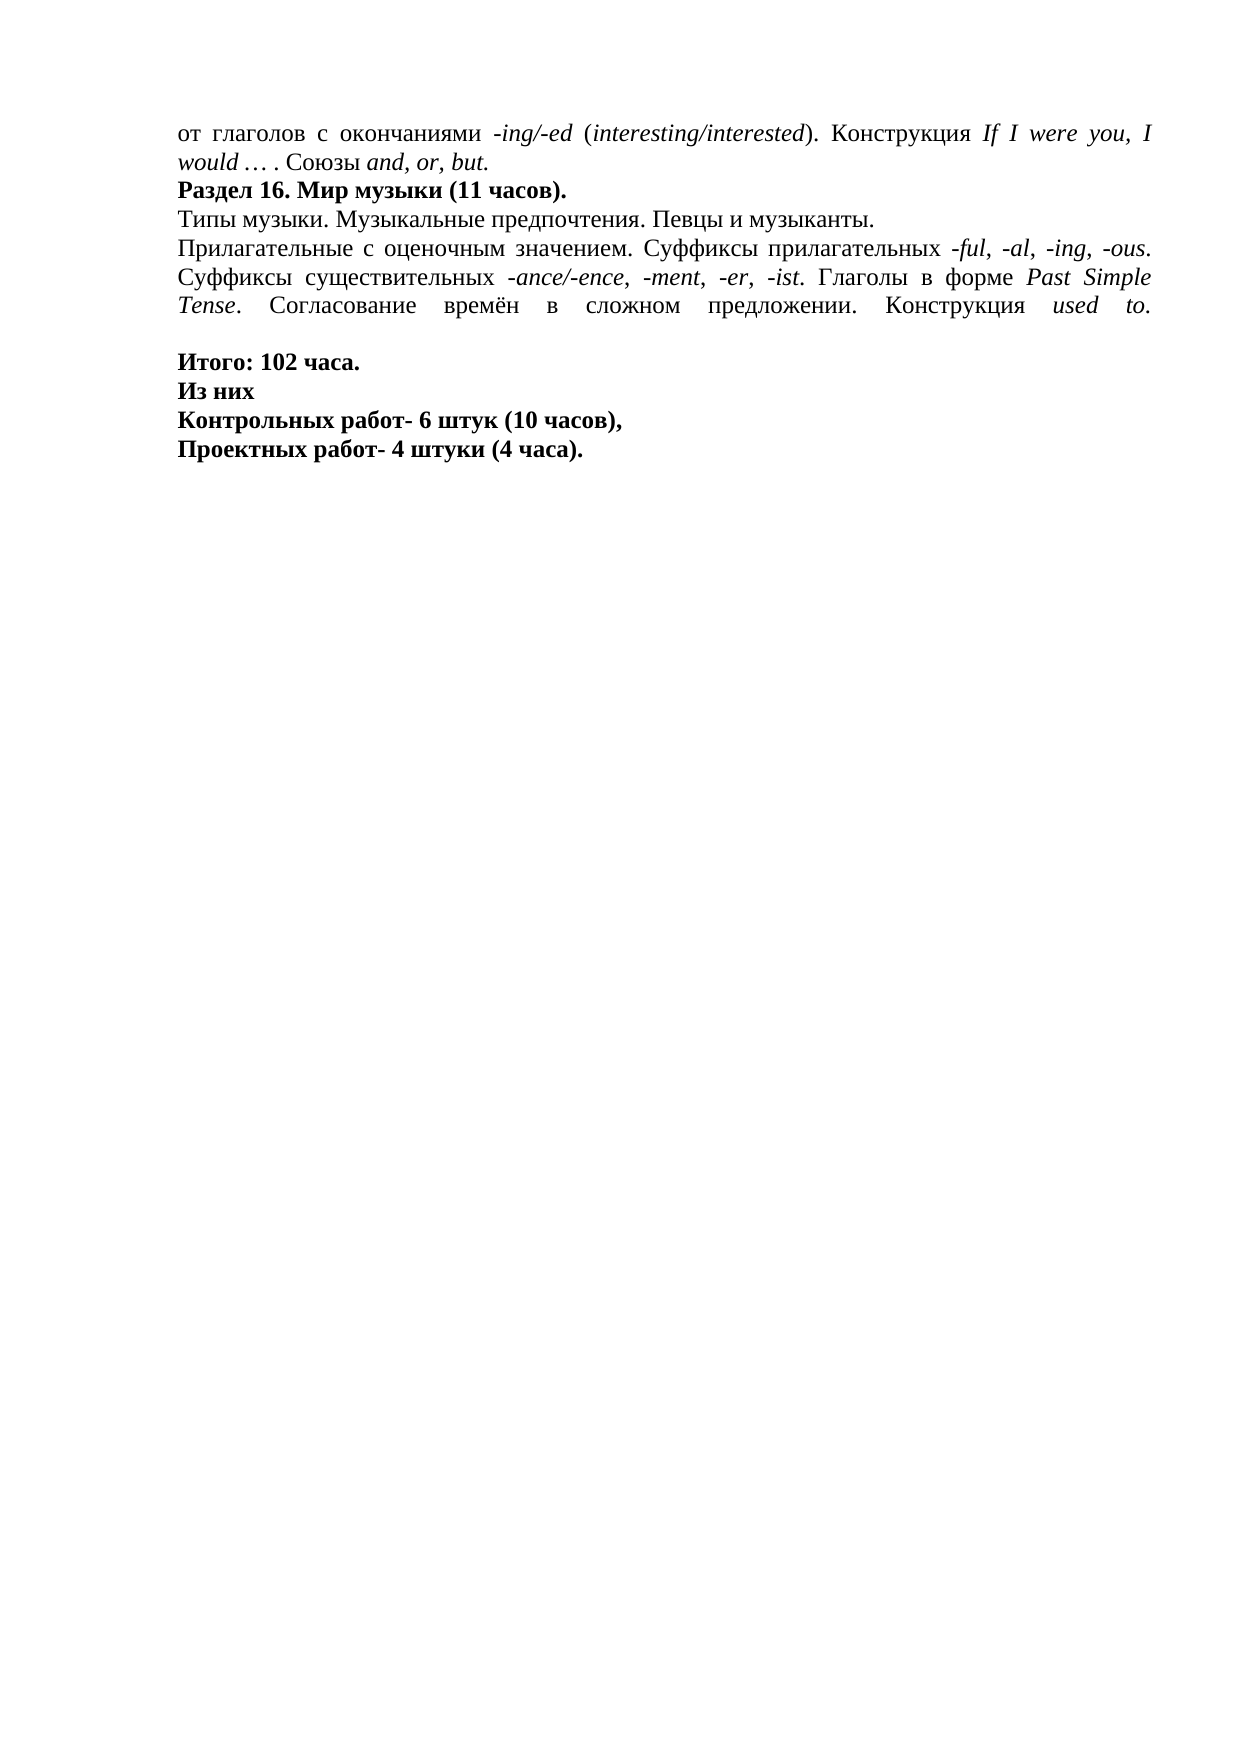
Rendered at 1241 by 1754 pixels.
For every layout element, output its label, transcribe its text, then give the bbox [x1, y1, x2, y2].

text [177, 118, 1152, 176]
text Прилагательные с оценочным значением. Суффиксы прилагательных -ful, -al, -ing, -ous. Суффиксы существительных -ance/-ence, -ment, -er, -ist. Глаголы в форме Past Simple Tense. Согласование времён в сложном предложении. Конструкция used to. [177, 233, 1152, 347]
text Контрольных работ- 6 штук (10 часов), [177, 405, 1152, 434]
text Из них [177, 376, 1152, 405]
text Итого: 102 часа. [177, 347, 1152, 376]
text Типы музыки. Музыкальные предпочтения. Певцы и музыканты. [177, 204, 1152, 233]
text Раздел 16. Мир музыки (11 часов). [177, 176, 1152, 204]
text Проектных работ- 4 штуки (4 часа). [177, 434, 1152, 462]
